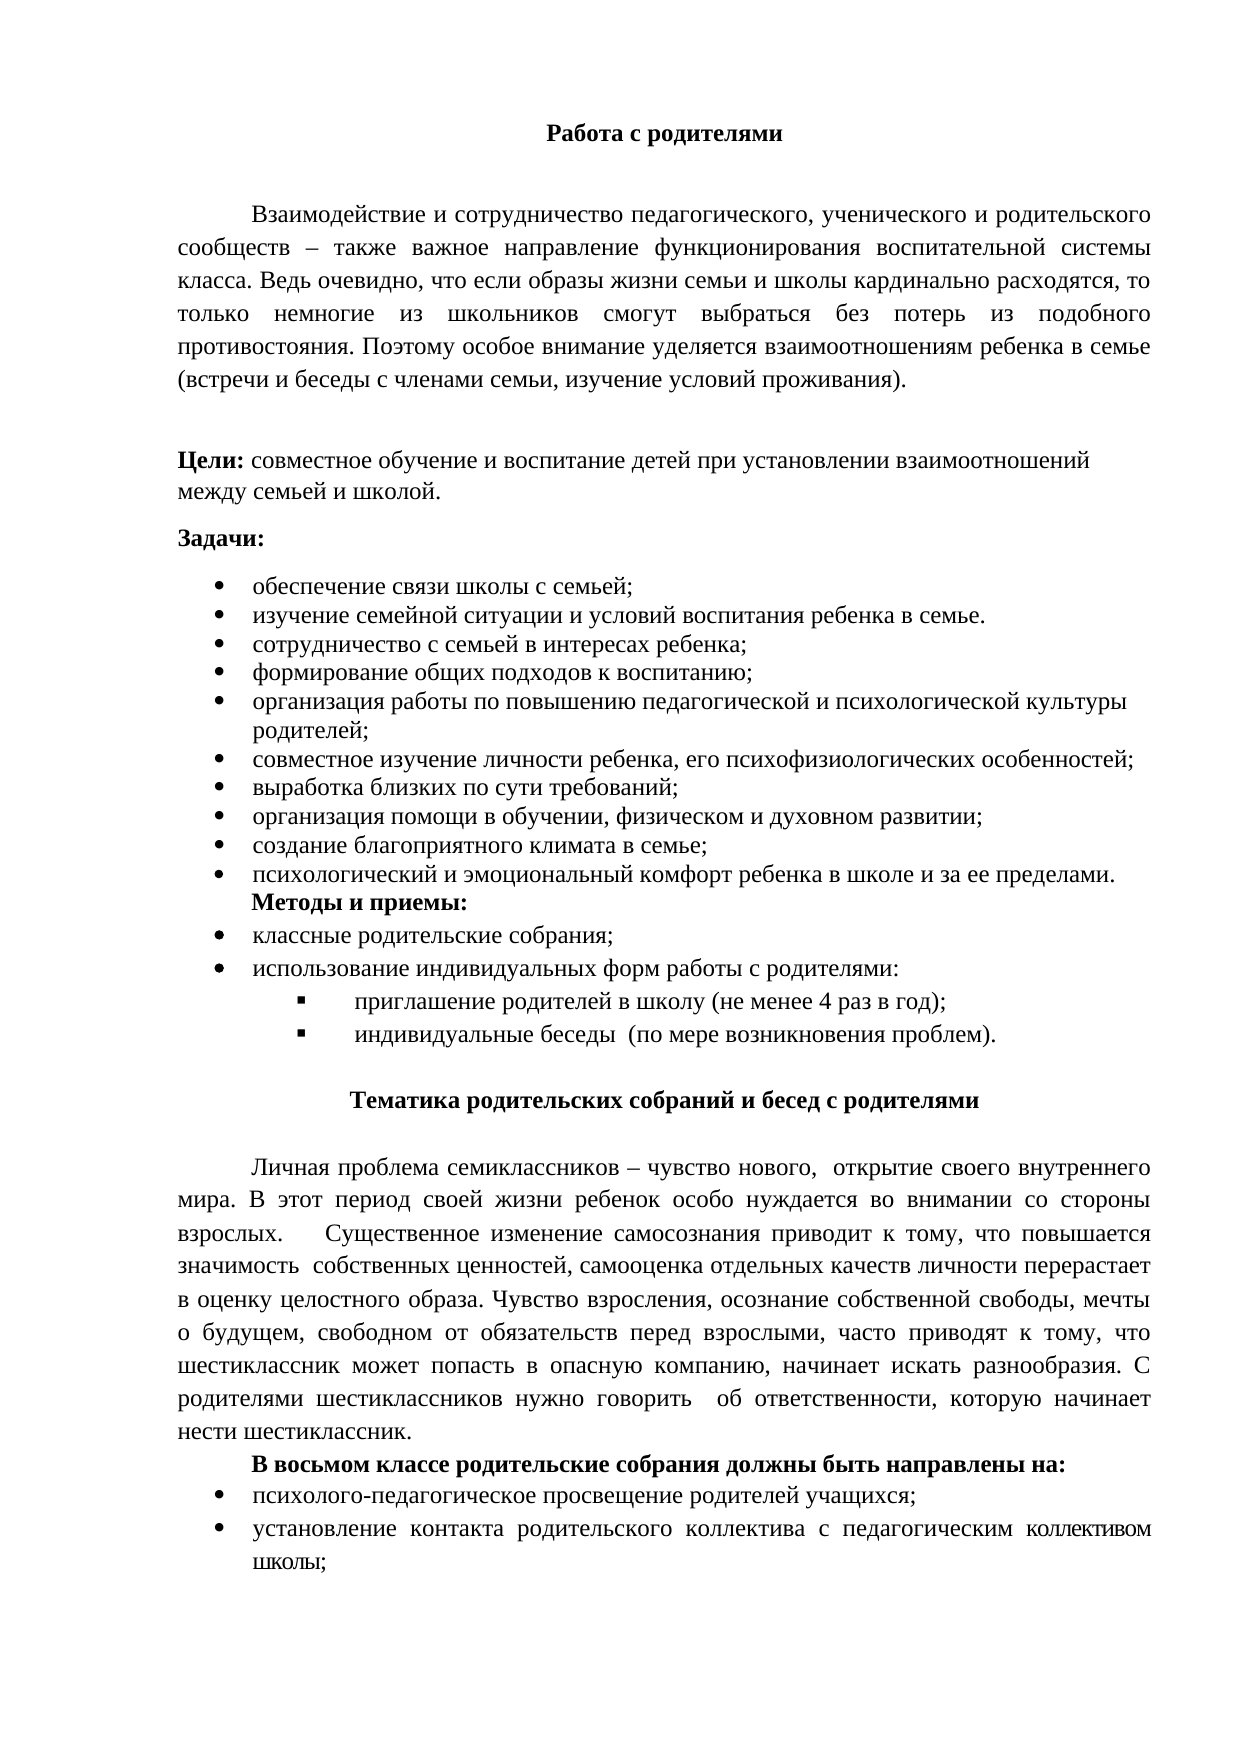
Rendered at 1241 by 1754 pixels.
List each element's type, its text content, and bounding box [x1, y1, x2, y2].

list психолого-педагогическое просвещение родителей учащихся; [215, 1480, 1152, 1508]
list создание благоприятного климата в семье; [215, 830, 1152, 859]
text Методы и приемы: [177, 887, 1152, 916]
text Взаимодействие и сотрудничество педагогического, ученического и родительского сообществ – также важное направление функционирования воспитательной системы класса. Ведь очевидно, что если образы жизни семьи и школы кардинально расходятся, то только немногие из школьников смогут выбраться без потерь из подобного противостояния. Поэтому особое внимание уделяется взаимоотношениям ребенка в семье (встречи и беседы с членами семьи, изучение условий проживания). [177, 199, 1152, 393]
list изучение семейной ситуации и условий воспитания ребенка в семье. [215, 600, 1152, 629]
text В восьмом классе родительские собрания должны быть направлены на: [177, 1449, 1152, 1477]
text Задачи: [177, 523, 1152, 552]
list формирование общих подходов к воспитанию; [215, 657, 1152, 686]
text Личная проблема семиклассников – чувство нового, открытие своего внутреннего мира. В этот период своей жизни ребенок особо нуждается во внимании со стороны взрослых. Существенное изменение самосознания приводит к тому, что повышается значимость собственных ценностей, самооценка отдельных качеств личности перерастает в оценку целостного образа. Чувство взросления, осознание собственной свободы, мечты о будущем, свободном от обязательств перед взрослыми, часто приводят к тому, что шестиклассник может попасть в опасную компанию, начинает искать разнообразия. С родителями шестиклассников нужно говорить об ответственности, которую начинает нести шестиклассник. [177, 1152, 1152, 1444]
list выработка близких по сути требований; [215, 772, 1152, 801]
list установление контакта родительского коллектива с педагогическим коллективом школы; [215, 1513, 1152, 1574]
list организация помощи в обучении, физическом и духовном развитии; [215, 801, 1152, 830]
list классные родительские собрания; [215, 920, 1152, 949]
list сотрудничество с семьей в интересах ребенка; [215, 629, 1152, 657]
list обеспечение связи школы с семьей; [215, 571, 1152, 600]
list совместное изучение личности ребенка, его психофизиологических особенностей; [215, 744, 1152, 772]
text Работа с родителями [177, 118, 1152, 147]
list индивидуальные беседы (по мере возникновения проблем). [295, 1019, 1152, 1048]
text Тематика родительских собраний и бесед с родителями [177, 1086, 1152, 1114]
list психологический и эмоциональный комфорт ребенка в школе и за ее пределами. [215, 859, 1152, 887]
list использование индивидуальных форм работы с родителями: [215, 953, 1152, 982]
list организация работы по повышению педагогической и психологической культуры родителей; [215, 686, 1152, 744]
text Цели: совместное обучение и воспитание детей при установлении взаимоотношений между семьей и школой. [177, 445, 1152, 504]
list приглашение родителей в школу (не менее 4 раз в год); [295, 986, 1152, 1015]
